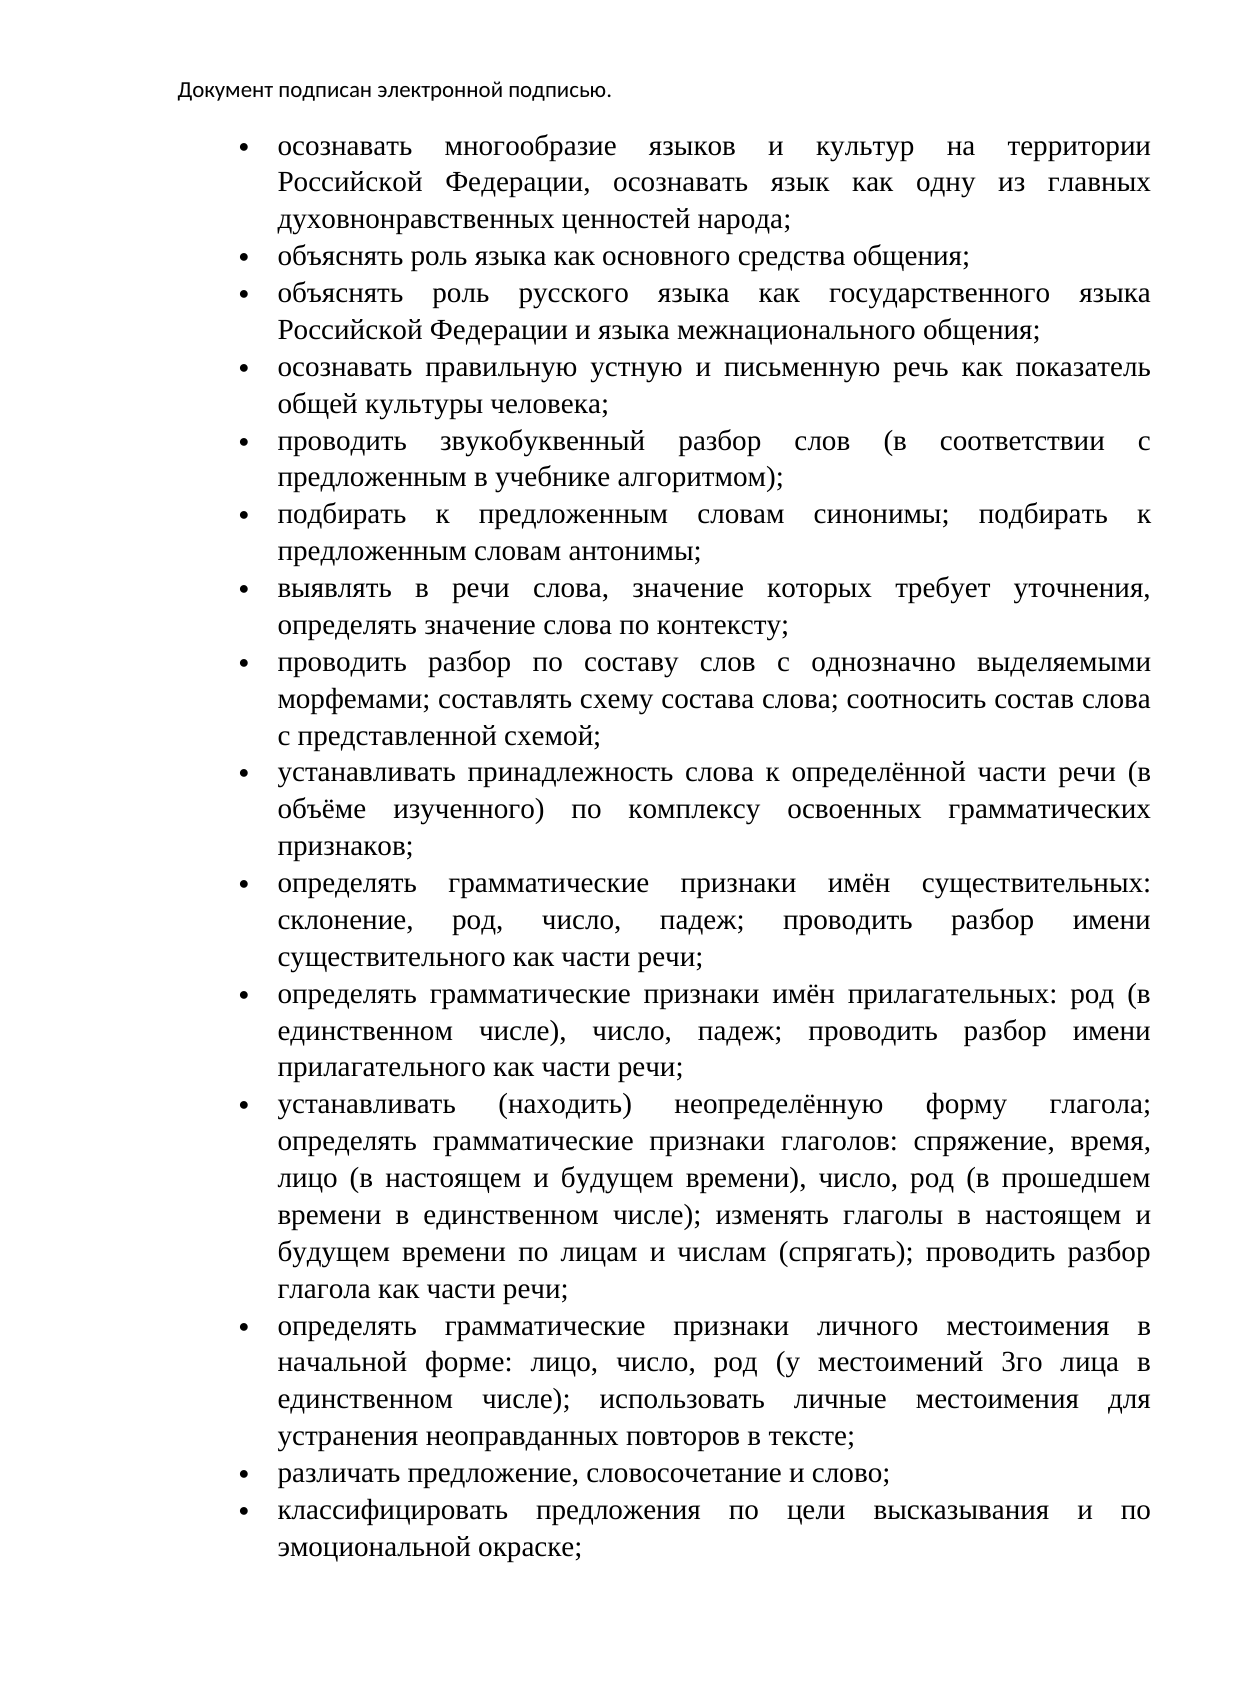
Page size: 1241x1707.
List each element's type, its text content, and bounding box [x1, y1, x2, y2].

list различать предложение, словосочетание и слово; [240, 1455, 1152, 1489]
list устанавливать принадлежность слова к определённой части речи (в объёме изученного) по комплексу освоенных грамматических признаков; [240, 754, 1152, 862]
list классифицировать предложения по цели высказывания и по эмоциональной окраске; [240, 1492, 1152, 1562]
list объяснять роль языка как основного средства общения; [240, 238, 1152, 272]
list определять грамматические признаки личного местоимения в начальной форме: лицо, число, род (у местоимений 3го лица в единственном числе); использовать личные местоимения для устранения неоправданных повторов в тексте; [240, 1308, 1152, 1452]
list подбирать к предложенным словам синонимы; подбирать к предложенным словам антонимы; [240, 496, 1152, 567]
list устанавливать (находить) неопределённую форму глагола; определять грамматические признаки глаголов: спряжение, время, лицо (в настоящем и будущем времени), число, род (в прошедшем времени в единственном числе); изменять глаголы в настоящем и будущем времени по лицам и числам (спрягать); проводить разбор глагола как части речи; [240, 1086, 1152, 1304]
list объяснять роль русского языка как государственного языка Российской Федерации и языка межнационального общения; [240, 275, 1152, 346]
list выявлять в речи слова, значение которых требует уточнения, определять значение слова по контексту; [240, 570, 1152, 641]
list осознавать многообразие языков и культур на территории Российской Федерации, осознавать язык как одну из главных духовнонравственных ценностей народа; [240, 128, 1152, 235]
list проводить звукобуквенный разбор слов (в соответствии с предложенным в учебнике алгоритмом); [240, 423, 1152, 493]
list определять грамматические признаки имён существительных: склонение, род, число, падеж; проводить разбор имени существительного как части речи; [240, 865, 1152, 972]
list осознавать правильную устную и письменную речь как показатель общей культуры человека; [240, 349, 1152, 419]
list определять грамматические признаки имён прилагательных: род (в единственном числе), число, падеж; проводить разбор имени прилагательного как части речи; [240, 976, 1152, 1083]
list проводить разбор по составу слов с однозначно выделяемыми морфемами; составлять схему состава слова; соотносить состав слова с представленной схемой; [240, 644, 1152, 751]
